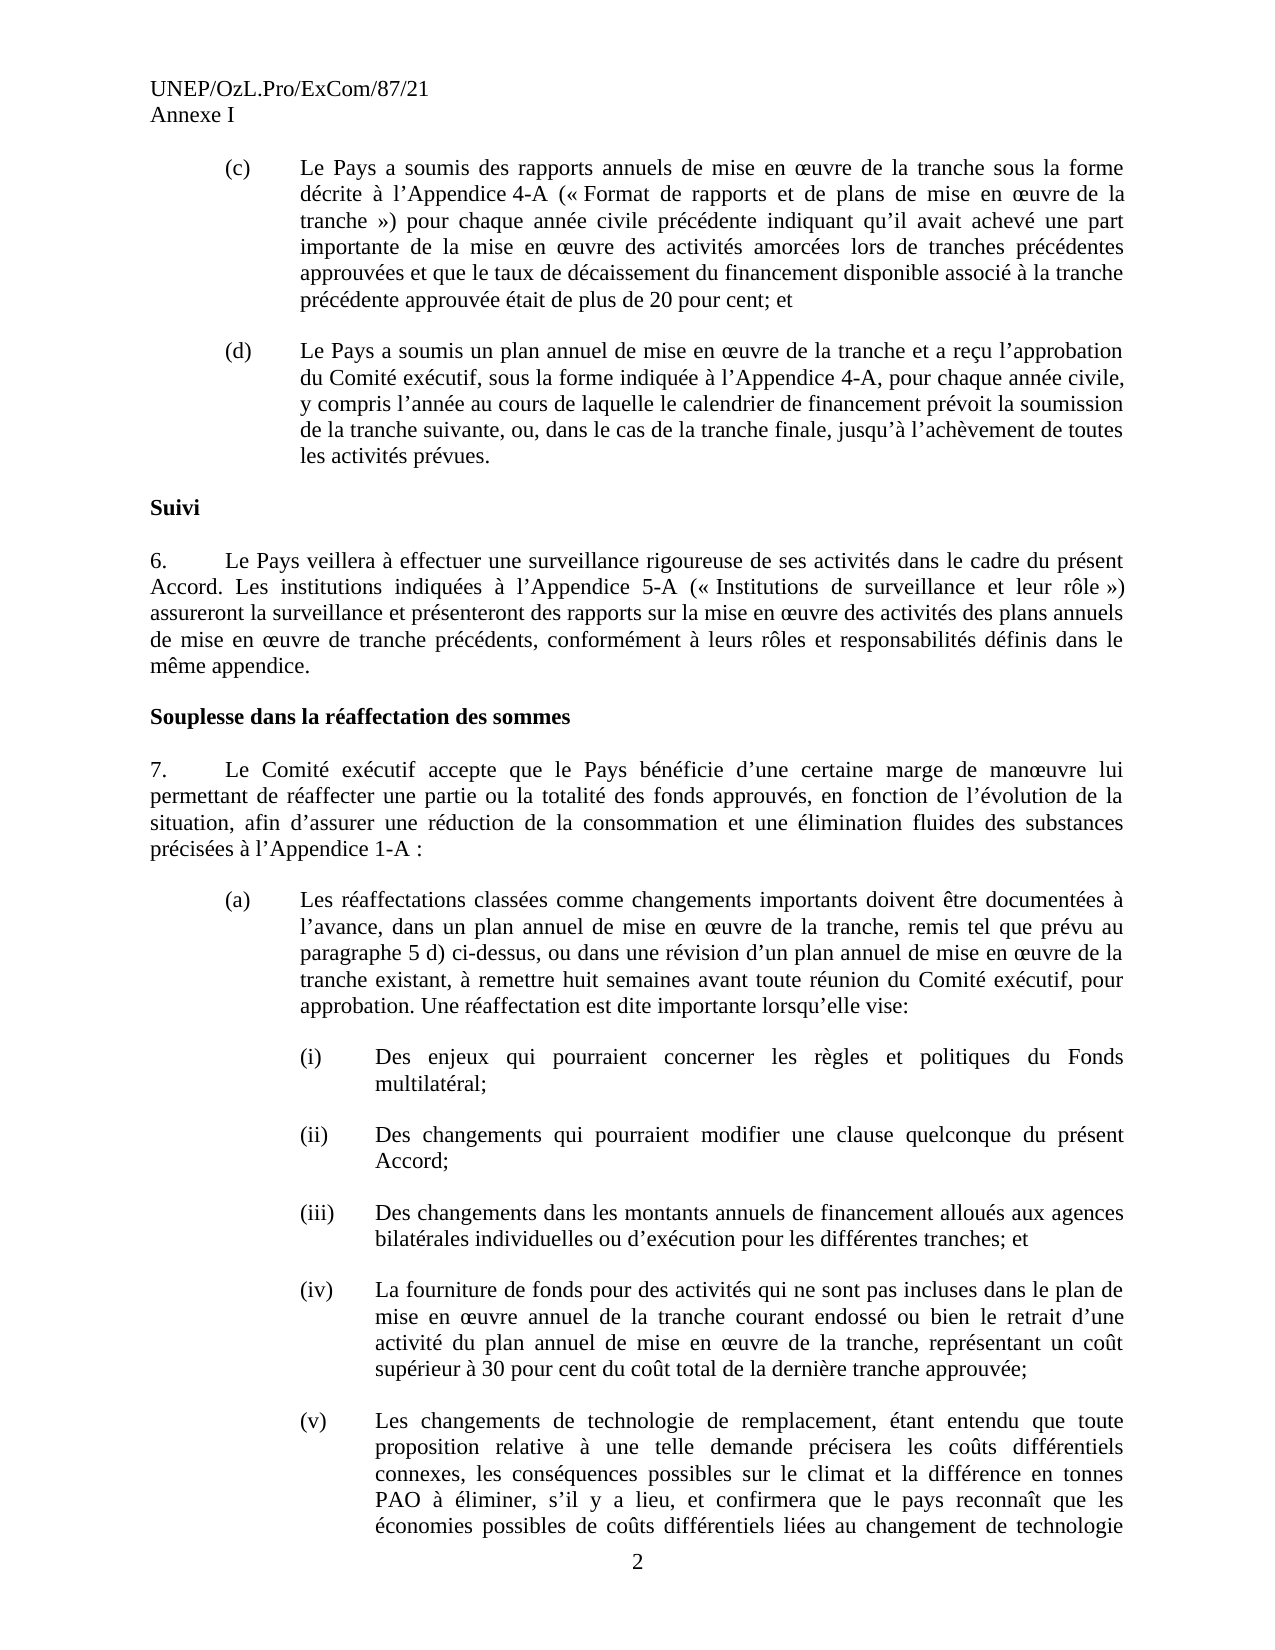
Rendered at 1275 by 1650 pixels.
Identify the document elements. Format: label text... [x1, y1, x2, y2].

text Suivi [150, 494, 1125, 520]
subtitle Les réaffectations classées comme changements importants doivent être documentées à l’avance, dans un plan annuel de mise en œuvre de la tranche, remis tel que prévu au paragraphe 5 d) ci-dessus, ou dans une révision d’un plan annuel de mise en œuvre de la tranche existant, à remettre huit semaines avant toute réunion du Comité exécutif, pour approbation. Une réaffectation est dite importante lorsqu’elle vise: [225, 887, 1125, 1018]
subtitle Des changements qui pourraient modifier une clause quelconque du présent Accord; [300, 1121, 1125, 1174]
subtitle Le Pays veillera à effectuer une surveillance rigoureuse de ses activités dans le cadre du présent Accord. Les institutions indiquées à l’Appendice 5-A (« Institutions de surveillance et leur rôle ») assureront la surveillance et présenteront des rapports sur la mise en œuvre des activités des plans annuels de mise en œuvre de tranche précédents, conformément à leurs rôles et responsabilités définis dans le même appendice. [150, 547, 1125, 678]
subtitle Le Pays a soumis des rapports annuels de mise en œuvre de la tranche sous la forme décrite à l’Appendice 4-A (« Format de rapports et de plans de mise en œuvre de la tranche ») pour chaque année civile précédente indiquant qu’il avait achevé une part importante de la mise en œuvre des activités amorcées lors de tranches précédentes approuvées et que le taux de décaissement du financement disponible associé à la tranche précédente approuvée était de plus de 20 pour cent; et [225, 154, 1125, 312]
subtitle La fourniture de fonds pour des activités qui ne sont pas incluses dans le plan de mise en œuvre annuel de la tranche courant endossé ou bien le retrait d’une activité du plan annuel de mise en œuvre de la tranche, représentant un coût supérieur à 30 pour cent du coût total de la dernière tranche approuvée; [300, 1276, 1125, 1382]
subtitle Des changements dans les montants annuels de financement alloués aux agences bilatérales individuelles ou d’exécution pour les différentes tranches; et [300, 1199, 1125, 1251]
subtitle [300, 1407, 1125, 1539]
subtitle Le Comité exécutif accepte que le Pays bénéficie d’une certaine marge de manœuvre lui permettant de réaffecter une partie ou la totalité des fonds approuvés, en fonction de l’évolution de la situation, afin d’assurer une réduction de la consommation et une élimination fluides des substances précisées à l’Appendice 1-A : [150, 756, 1125, 862]
subtitle Le Pays a soumis un plan annuel de mise en œuvre de la tranche et a reçu l’approbation du Comité exécutif, sous la forme indiquée à l’Appendice 4-A, pour chaque année civile, y compris l’année au cours de laquelle le calendrier de financement prévoit la soumission de la tranche suivante, ou, dans le cas de la tranche finale, jusqu’à l’achèvement de toutes les activités prévues. [225, 337, 1125, 469]
text Souplesse dans la réaffectation des sommes [150, 703, 1125, 730]
subtitle Des enjeux qui pourraient concerner les règles et politiques du Fonds multilatéral; [300, 1043, 1125, 1096]
